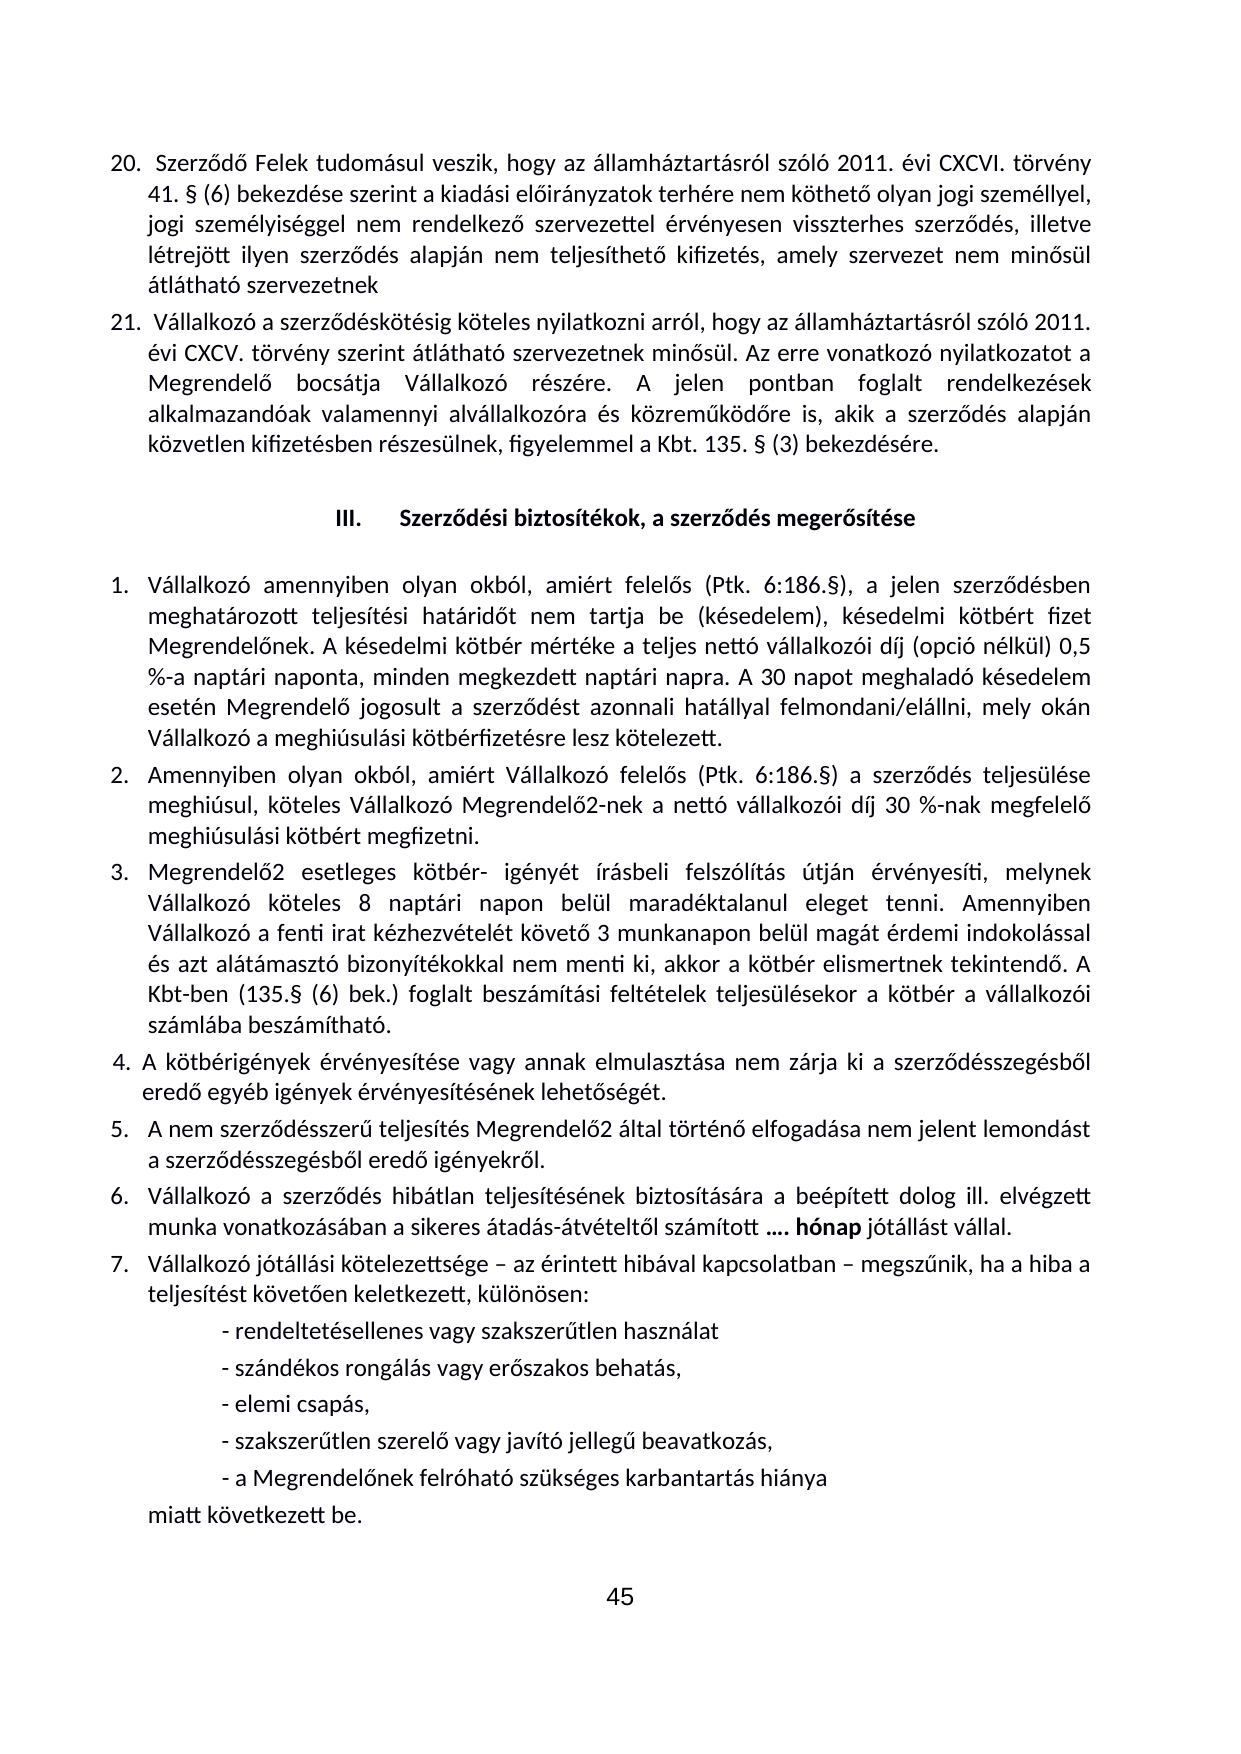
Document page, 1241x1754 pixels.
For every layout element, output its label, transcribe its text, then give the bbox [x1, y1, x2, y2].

list Amennyiben olyan okból, amiért Vállalkozó felelős (Ptk. 6:186.§) a szerződés teljesülése meghiúsul, köteles Vállalkozó Megrendelő2-nek a nettó vállalkozói díj 30 %-nak megfelelő meghiúsulási kötbért megfizetni. [110, 759, 1093, 850]
list Szerződési biztosítékok, a szerződés megerősítése [185, 502, 1093, 533]
list Vállalkozó amennyiben olyan okból, amiért felelős (Ptk. 6:186.§), a jelen szerződésben meghatározott teljesítési határidőt nem tartja be (késedelem), késedelmi kötbért fizet Megrendelőnek. A késedelmi kötbér mértéke a teljes nettó vállalkozói díj (opció nélkül) 0,5 %-a naptári naponta, minden megkezdett naptári napra. A 30 napot meghaladó késedelem esetén Megrendelő jogosult a szerződést azonnali hatállyal felmondani/elállni, mely okán Vállalkozó a meghiúsulási kötbérfizetésre lesz kötelezett. [110, 569, 1093, 752]
list Vállalkozó a szerződéskötésig köteles nyilatkozni arról, hogy az államháztartásról szóló 2011. évi CXCV. törvény szerint átlátható szervezetnek minősül. Az erre vonatkozó nyilatkozatot a Megrendelő bocsátja Vállalkozó részére. A jelen pontban foglalt rendelkezések alkalmazandóak valamennyi alvállalkozóra és közreműködőre is, akik a szerződés alapján közvetlen kifizetésben részesülnek, figyelemmel a Kbt. 135. § (3) bekezdésére. [110, 306, 1093, 459]
text - rendeltetésellenes vagy szakszerűtlen használat [148, 1315, 1093, 1346]
text miatt következett be. [148, 1499, 1093, 1529]
list Szerződő Felek tudomásul veszik, hogy az államháztartásról szóló 2011. évi CXCVI. törvény 41. § (6) bekezdése szerint a kiadási előirányzatok terhére nem köthető olyan jogi személlyel, jogi személyiséggel nem rendelkező szervezettel érvényesen visszterhes szerződés, illetve létrejött ilyen szerződés alapján nem teljesíthető kifizetés, amely szervezet nem minősül átlátható szervezetnek [110, 148, 1093, 300]
text - szakszerűtlen szerelő vagy javító jellegű beavatkozás, [148, 1425, 1093, 1456]
list Megrendelő2 esetleges kötbér- igényét írásbeli felszólítás útján érvényesíti, melynek Vállalkozó köteles 8 naptári napon belül maradéktalanul eleget tenni. Amennyiben Vállalkozó a fenti irat kézhezvételét követő 3 munkanapon belül magát érdemi indokolással és azt alátámasztó bizonyítékokkal nem menti ki, akkor a kötbér elismertnek tekintendő. A Kbt-ben (135.§ (6) bek.) foglalt beszámítási feltételek teljesülésekor a kötbér a vállalkozói számlába beszámítható. [110, 857, 1093, 1040]
text - a Megrendelőnek felróható szükséges karbantartás hiánya [148, 1462, 1093, 1493]
text - elemi csapás, [148, 1389, 1093, 1419]
list A kötbérigények érvényesítése vagy annak elmulasztása nem zárja ki a szerződésszegésből eredő egyéb igények érvényesítésének lehetőségét. [112, 1046, 1093, 1107]
list Vállalkozó jótállási kötelezettsége – az érintett hibával kapcsolatban – megszűnik, ha a hiba a teljesítést követően keletkezett, különösen: [110, 1248, 1093, 1309]
list A nem szerződésszerű teljesítés Megrendelő2 által történő elfogadása nem jelent lemondást a szerződésszegésből eredő igényekről. [110, 1113, 1093, 1174]
list Vállalkozó a szerződés hibátlan teljesítésének biztosítására a beépített dolog ill. elvégzett munka vonatkozásában a sikeres átadás-átvételtől számított …. hónap jótállást vállal. [110, 1181, 1093, 1242]
text - szándékos rongálás vagy erőszakos behatás, [148, 1352, 1093, 1382]
